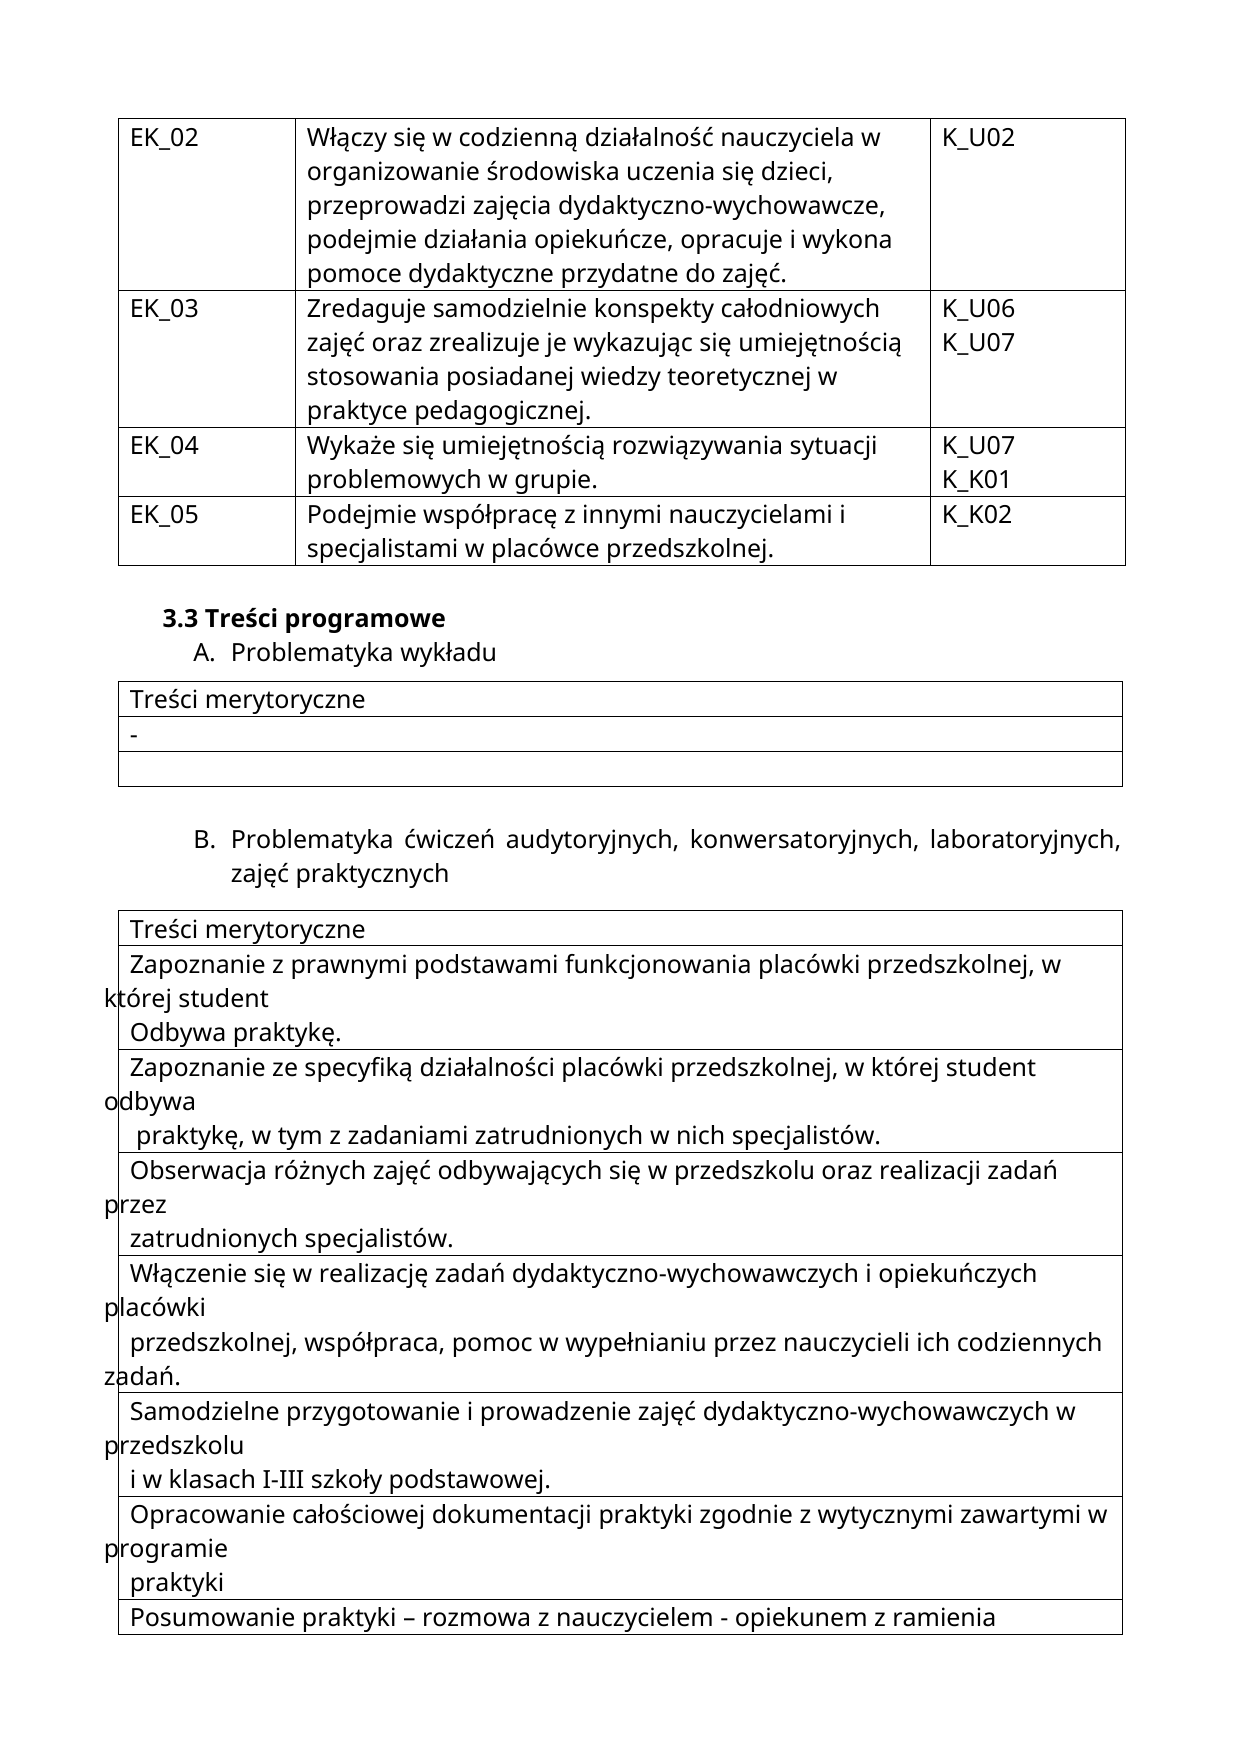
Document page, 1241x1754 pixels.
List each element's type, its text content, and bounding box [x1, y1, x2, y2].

table_header Treści merytoryczne [119, 682, 1122, 716]
table_cell Wykaże się umiejętnością rozwiązywania sytuacji problemowych w grupie. [296, 428, 930, 496]
table_cell Włączenie się w realizację zadań dydaktyczno-wychowawczych i opiekuńczych placówki przedszkolnej, współpraca, pomoc w wypełnianiu przez nauczycieli ich codziennych zadań. [119, 1256, 1122, 1392]
table_cell EK_02 [119, 119, 295, 289]
table_cell K_U06 K_U07 [931, 291, 1125, 427]
table_cell Opracowanie całościowej dokumentacji praktyki zgodnie z wytycznymi zawartymi w programie praktyki [119, 1497, 1122, 1599]
table_cell EK_04 [119, 428, 295, 496]
table_cell Obserwacja różnych zajęć odbywających się w przedszkolu oraz realizacji zadań przez zatrudnionych specjalistów. [119, 1153, 1122, 1255]
table_cell EK_05 [119, 497, 295, 565]
table_header Treści merytoryczne [119, 911, 1122, 945]
table_cell Podejmie współpracę z innymi nauczycielami i specjalistami w placówce przedszkolnej. [296, 497, 930, 565]
table_cell K_U02 [931, 119, 1125, 289]
list Problematyka wykładu [193, 634, 1122, 668]
table_cell EK_03 [119, 291, 295, 427]
table_cell - [119, 717, 1122, 751]
table_cell [119, 752, 1122, 786]
list Problematyka ćwiczeń audytoryjnych, konwersatoryjnych, laboratoryjnych, zajęć praktycznych [193, 821, 1122, 889]
table_cell Włączy się w codzienną działalność nauczyciela w organizowanie środowiska uczenia się dzieci, przeprowadzi zajęcia dydaktyczno-wychowawcze, podejmie działania opiekuńcze, opracuje i wykona pomoce dydaktyczne przydatne do zajęć. [296, 119, 930, 289]
list 3.3 Treści programowe [162, 600, 1122, 634]
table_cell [119, 1600, 1122, 1634]
table_cell Zapoznanie z prawnymi podstawami funkcjonowania placówki przedszkolnej, w której student Odbywa praktykę. [119, 946, 1122, 1048]
table_cell K_K02 [931, 497, 1125, 565]
table_cell Zapoznanie ze specyfiką działalności placówki przedszkolnej, w której student odbywa praktykę, w tym z zadaniami zatrudnionych w nich specjalistów. [119, 1050, 1122, 1152]
table_cell Samodzielne przygotowanie i prowadzenie zajęć dydaktyczno-wychowawczych w przedszkolu i w klasach I-III szkoły podstawowej. [119, 1393, 1122, 1496]
table_cell K_U07 K_K01 [931, 428, 1125, 496]
table_cell Zredaguje samodzielnie konspekty całodniowych zajęć oraz zrealizuje je wykazując się umiejętnością stosowania posiadanej wiedzy teoretycznej w praktyce pedagogicznej. [296, 291, 930, 427]
